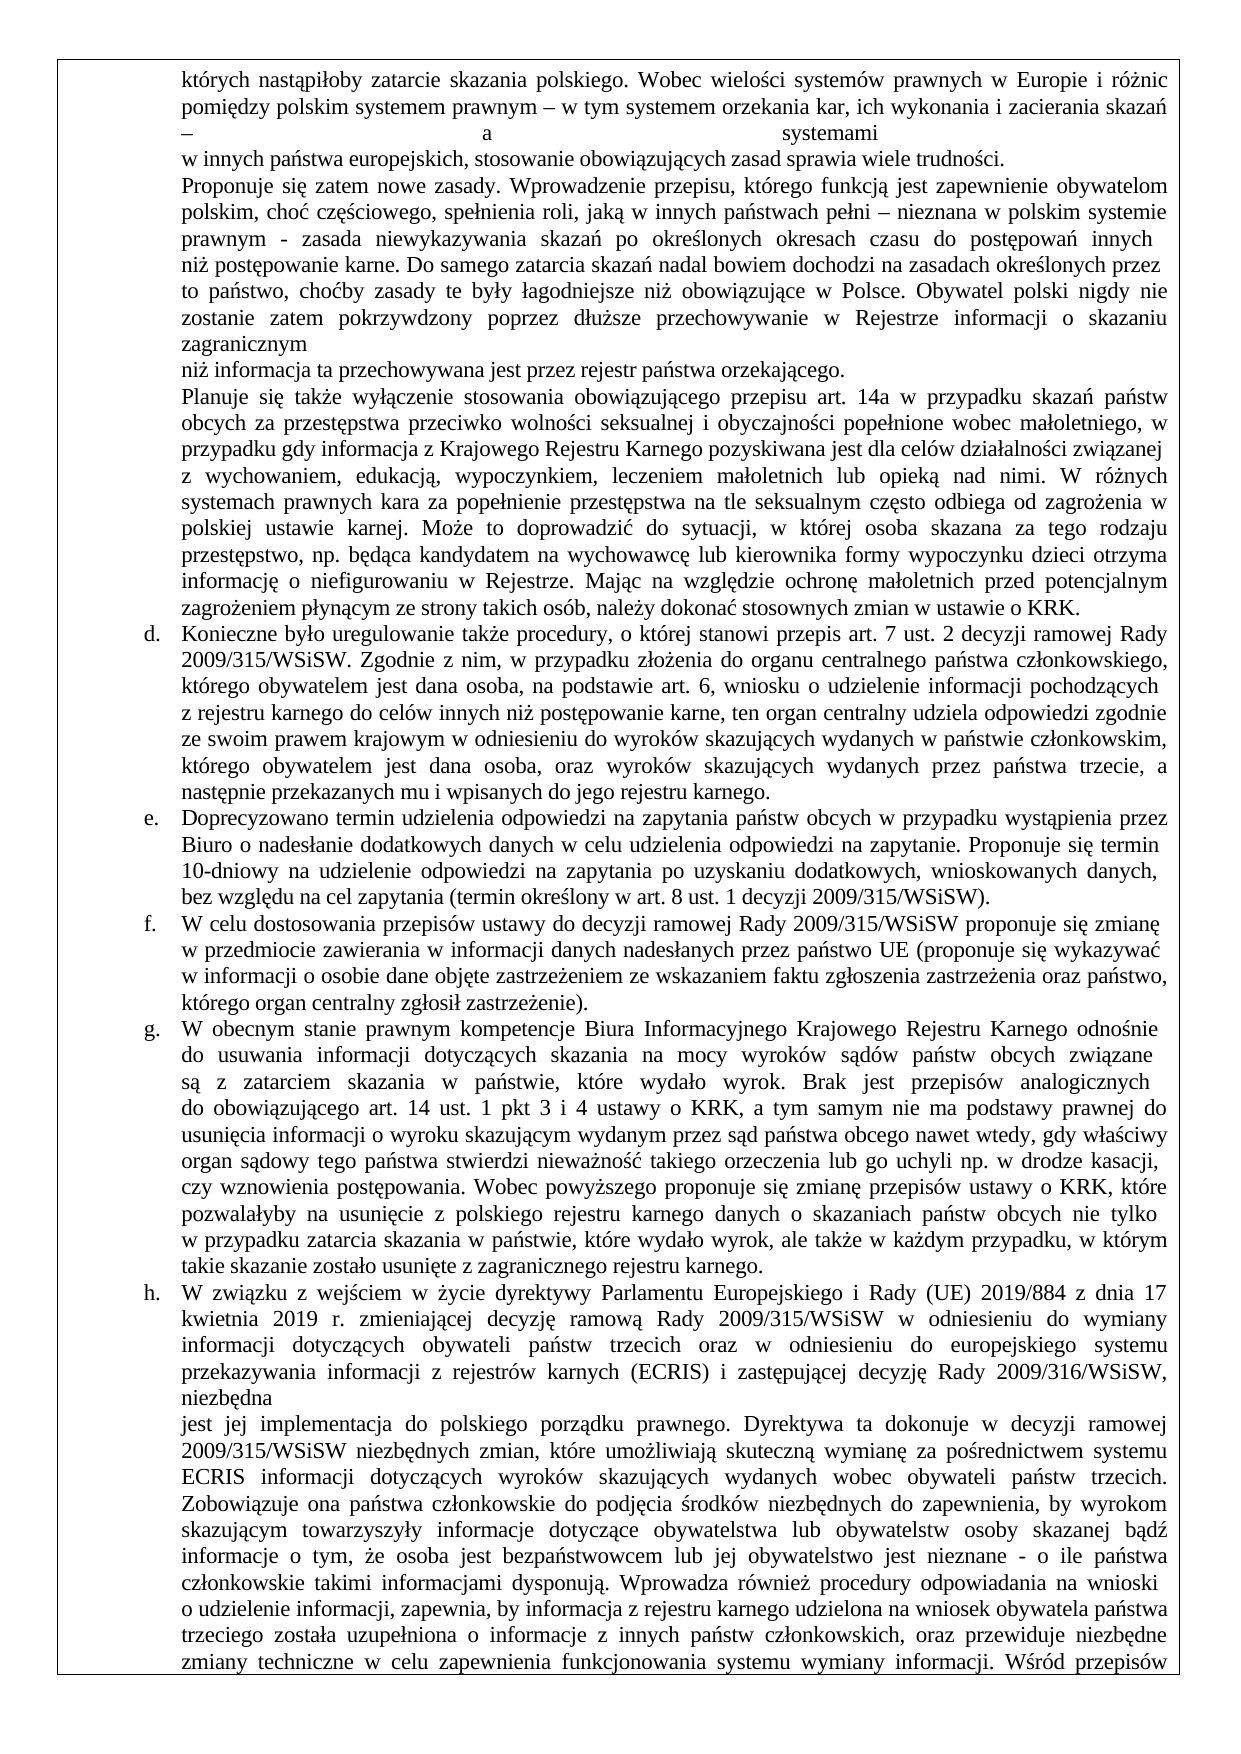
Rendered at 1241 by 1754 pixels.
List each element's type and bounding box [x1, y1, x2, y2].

table_cell [58, 60, 1179, 1674]
